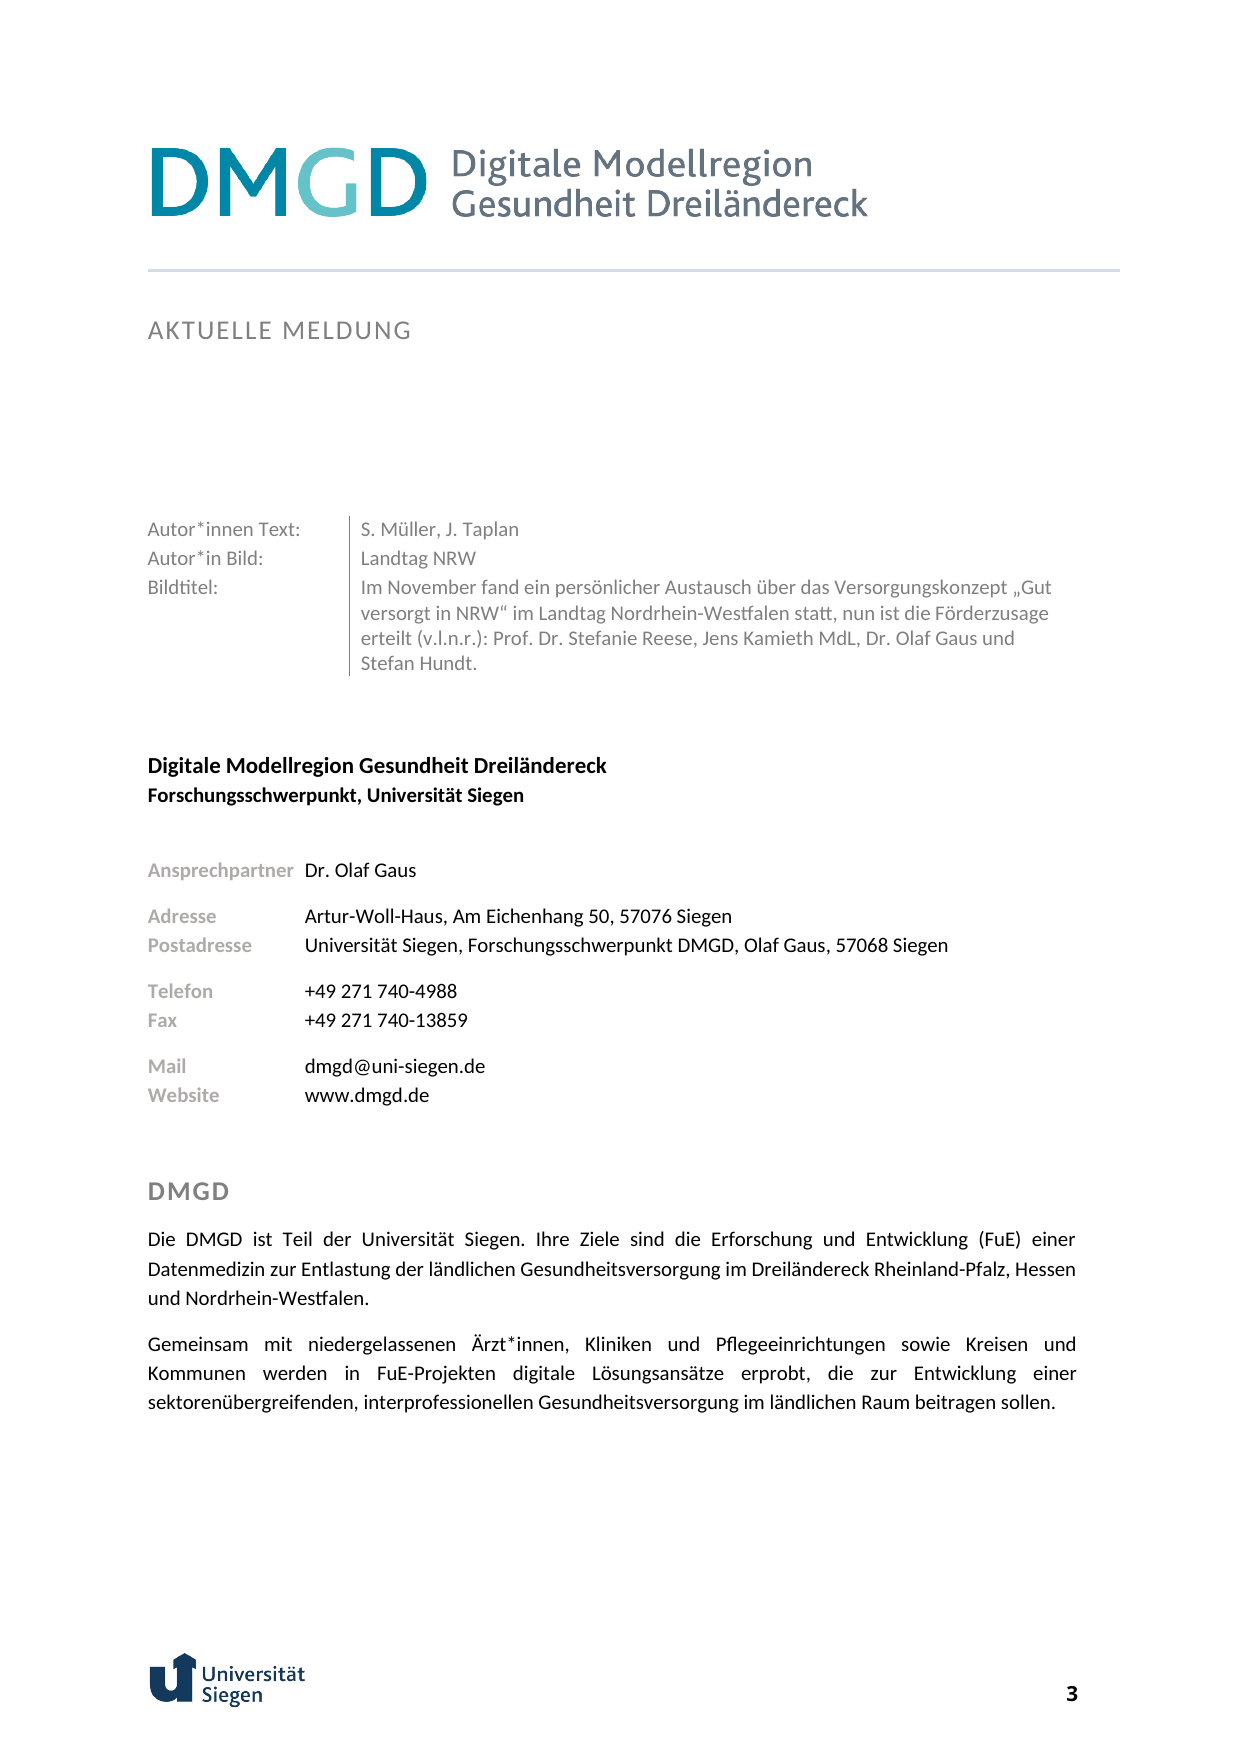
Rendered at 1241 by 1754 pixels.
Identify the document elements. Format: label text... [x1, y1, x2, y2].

text Telefon +49 271 740-4988 Fax +49 271 740-13859 [148, 978, 1078, 1033]
text Digitale Modellregion Gesundheit Dreiländereck Forschungsschwerpunkt, Universität Siegen [148, 751, 1078, 837]
table_cell Bildtitel: [136, 574, 349, 676]
text Ansprechpartner Dr. Olaf Gaus [148, 858, 1078, 883]
picture [134, 1631, 314, 1732]
text Mail dmgd@uni-siegen.de Website www.dmgd.de [148, 1053, 1078, 1108]
table_header S. Müller, J. Taplan Landtag NRW [350, 516, 1078, 574]
text Gemeinsam mit niedergelassenen Ärzt*innen, Kliniken und Pflegeeinrichtungen sowie Kreisen und Kommunen werden in FuE-Projekten digitale Lösungsansätze erprobt, die zur Entwicklung einer sektorenübergreifenden, interprofessionellen Gesundheitsversorgung im ländlichen Raum beitragen sollen. [148, 1331, 1078, 1414]
picture [103, 93, 920, 261]
text Adresse Artur-Woll-Haus, Am Eichenhang 50, 57076 Siegen Postadresse Universität Siegen, Forschungsschwerpunkt DMGD, Olaf Gaus, 57068 Siegen [148, 903, 1078, 958]
table_header Autor*innen Text: Autor*in Bild: [136, 516, 349, 574]
text Die DMGD ist Teil der Universität Siegen. Ihre Ziele sind die Erforschung und Entwicklung (FuE) einer Datenmedizin zur Entlastung der ländlichen Gesundheitsversorgung im Dreiländereck Rheinland-Pfalz, Hessen und Nordrhein-Westfalen. [148, 1227, 1078, 1310]
table_cell Im November fand ein persönlicher Austausch über das Versorgungskonzept „Gut versorgt in NRW“ im Landtag Nordrhein-Westfalen statt, nun ist die Förderzusage erteilt (v.l.n.r.): Prof. Dr. Stefanie Reese, Jens Kamieth MdL, Dr. Olaf Gaus und Stefan Hundt. [350, 574, 1078, 676]
text DMGD [148, 1174, 1078, 1207]
